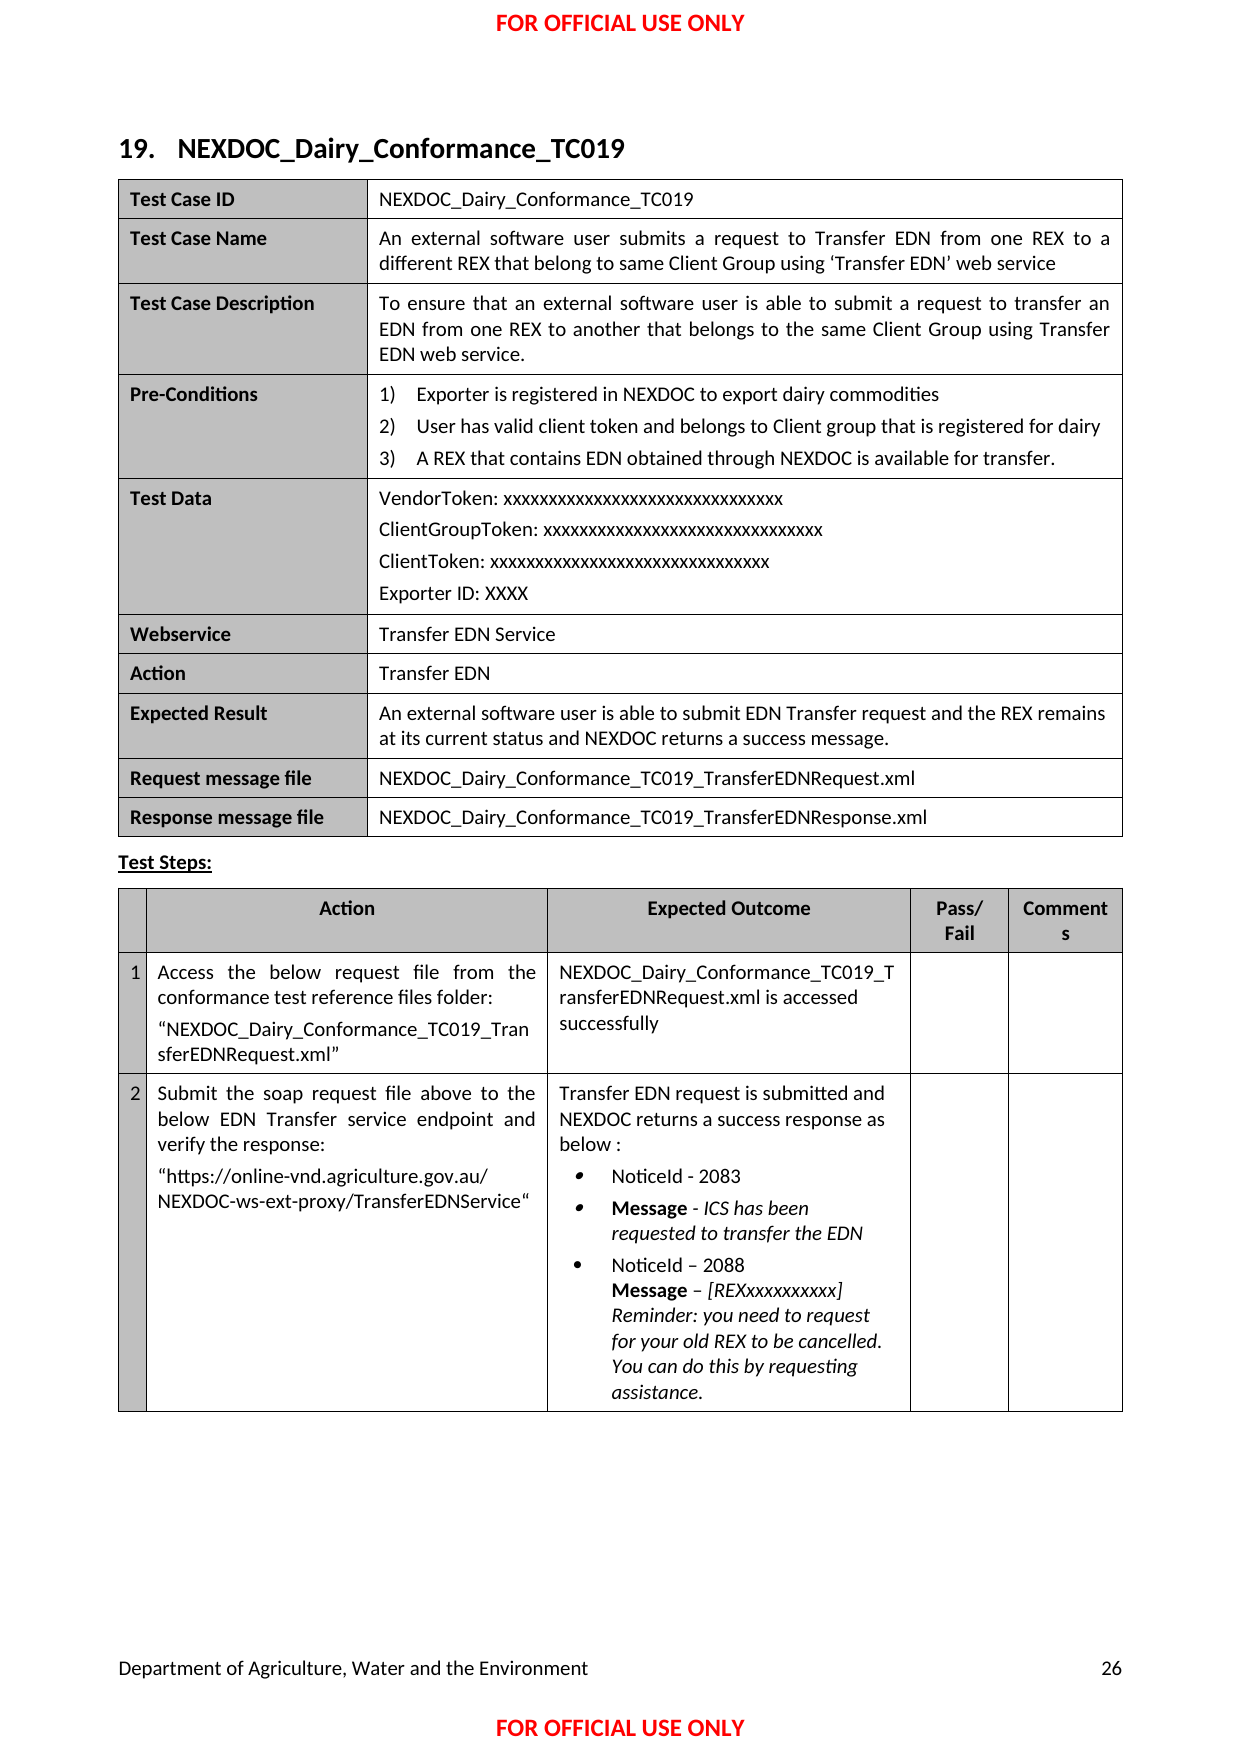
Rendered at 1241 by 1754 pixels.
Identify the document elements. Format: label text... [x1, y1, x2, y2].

table_cell [911, 1074, 1008, 1411]
table_cell Action [119, 654, 367, 693]
table_cell NEXDOC_Dairy_Conformance_TC019_TransferEDNRequest.xml [368, 759, 1122, 797]
table_cell [911, 953, 1008, 1073]
table_cell Webservice [119, 615, 367, 653]
table_cell Access the below request file from the conformance test reference files folder: “NEXDOC_Dairy_Conformance_TC019_TransferEDNRequest.xml” [147, 953, 547, 1073]
table_cell Transfer EDN request is submitted and NEXDOC returns a success response as below : NoticeId - 2083 Message - ICS has been requested to transfer the EDN NoticeId – 2088 Message – [REXxxxxxxxxxx] Reminder: you need to request for your old REX to be cancelled. You can do this by requesting assistance. [548, 1074, 910, 1411]
table_cell Response message file [119, 798, 367, 836]
table_header Expected Outcome [548, 889, 910, 952]
table_cell Transfer EDN Service [368, 615, 1122, 653]
table_cell Request message file [119, 759, 367, 797]
subtitle NEXDOC_Dairy_Conformance_TC019 [118, 131, 1122, 166]
table_cell Expected Result [119, 694, 367, 758]
text Test Steps: [118, 849, 1122, 875]
table_header Test Case ID [119, 180, 367, 218]
table_cell 2 [119, 1074, 146, 1411]
table_header Comments [1009, 889, 1122, 952]
table_header [119, 889, 146, 952]
table_cell Exporter is registered in NEXDOC to export dairy commodities User has valid client token and belongs to Client group that is registered for dairy A REX that contains EDN obtained through NEXDOC is available for transfer. [368, 375, 1122, 478]
table_cell Submit the soap request file above to the below EDN Transfer service endpoint and verify the response: “https://online-vnd.agriculture.gov.au/NEXDOC-ws-ext-proxy/TransferEDNService“ [147, 1074, 547, 1411]
table_header Pass/Fail [911, 889, 1008, 952]
table_cell 1 [119, 953, 146, 1073]
table_cell To ensure that an external software user is able to submit a request to transfer an EDN from one REX to another that belongs to the same Client Group using Transfer EDN web service. [368, 284, 1122, 374]
table_cell [1009, 1074, 1122, 1411]
table_cell Test Data [119, 479, 367, 614]
table_cell Transfer EDN [368, 654, 1122, 693]
table_cell NEXDOC_Dairy_Conformance_TC019_TransferEDNRequest.xml is accessed successfully [548, 953, 910, 1073]
table_header Action [147, 889, 547, 952]
table_cell Pre-Conditions [119, 375, 367, 478]
table_cell VendorToken: xxxxxxxxxxxxxxxxxxxxxxxxxxxxxxx ClientGroupToken: xxxxxxxxxxxxxxxxxxxxxxxxxxxxxxx ClientToken: xxxxxxxxxxxxxxxxxxxxxxxxxxxxxxx Exporter ID: XXXX [368, 479, 1122, 614]
table_cell NEXDOC_Dairy_Conformance_TC019_TransferEDNResponse.xml [368, 798, 1122, 836]
table_header NEXDOC_Dairy_Conformance_TC019 [368, 180, 1122, 218]
table_cell Test Case Name [119, 219, 367, 283]
table_cell An external software user submits a request to Transfer EDN from one REX to a different REX that belong to same Client Group using ‘Transfer EDN’ web service [368, 219, 1122, 283]
table_cell Test Case Description [119, 284, 367, 374]
table_cell An external software user is able to submit EDN Transfer request and the REX remains at its current status and NEXDOC returns a success message. [368, 694, 1122, 758]
table_cell [1009, 953, 1122, 1073]
